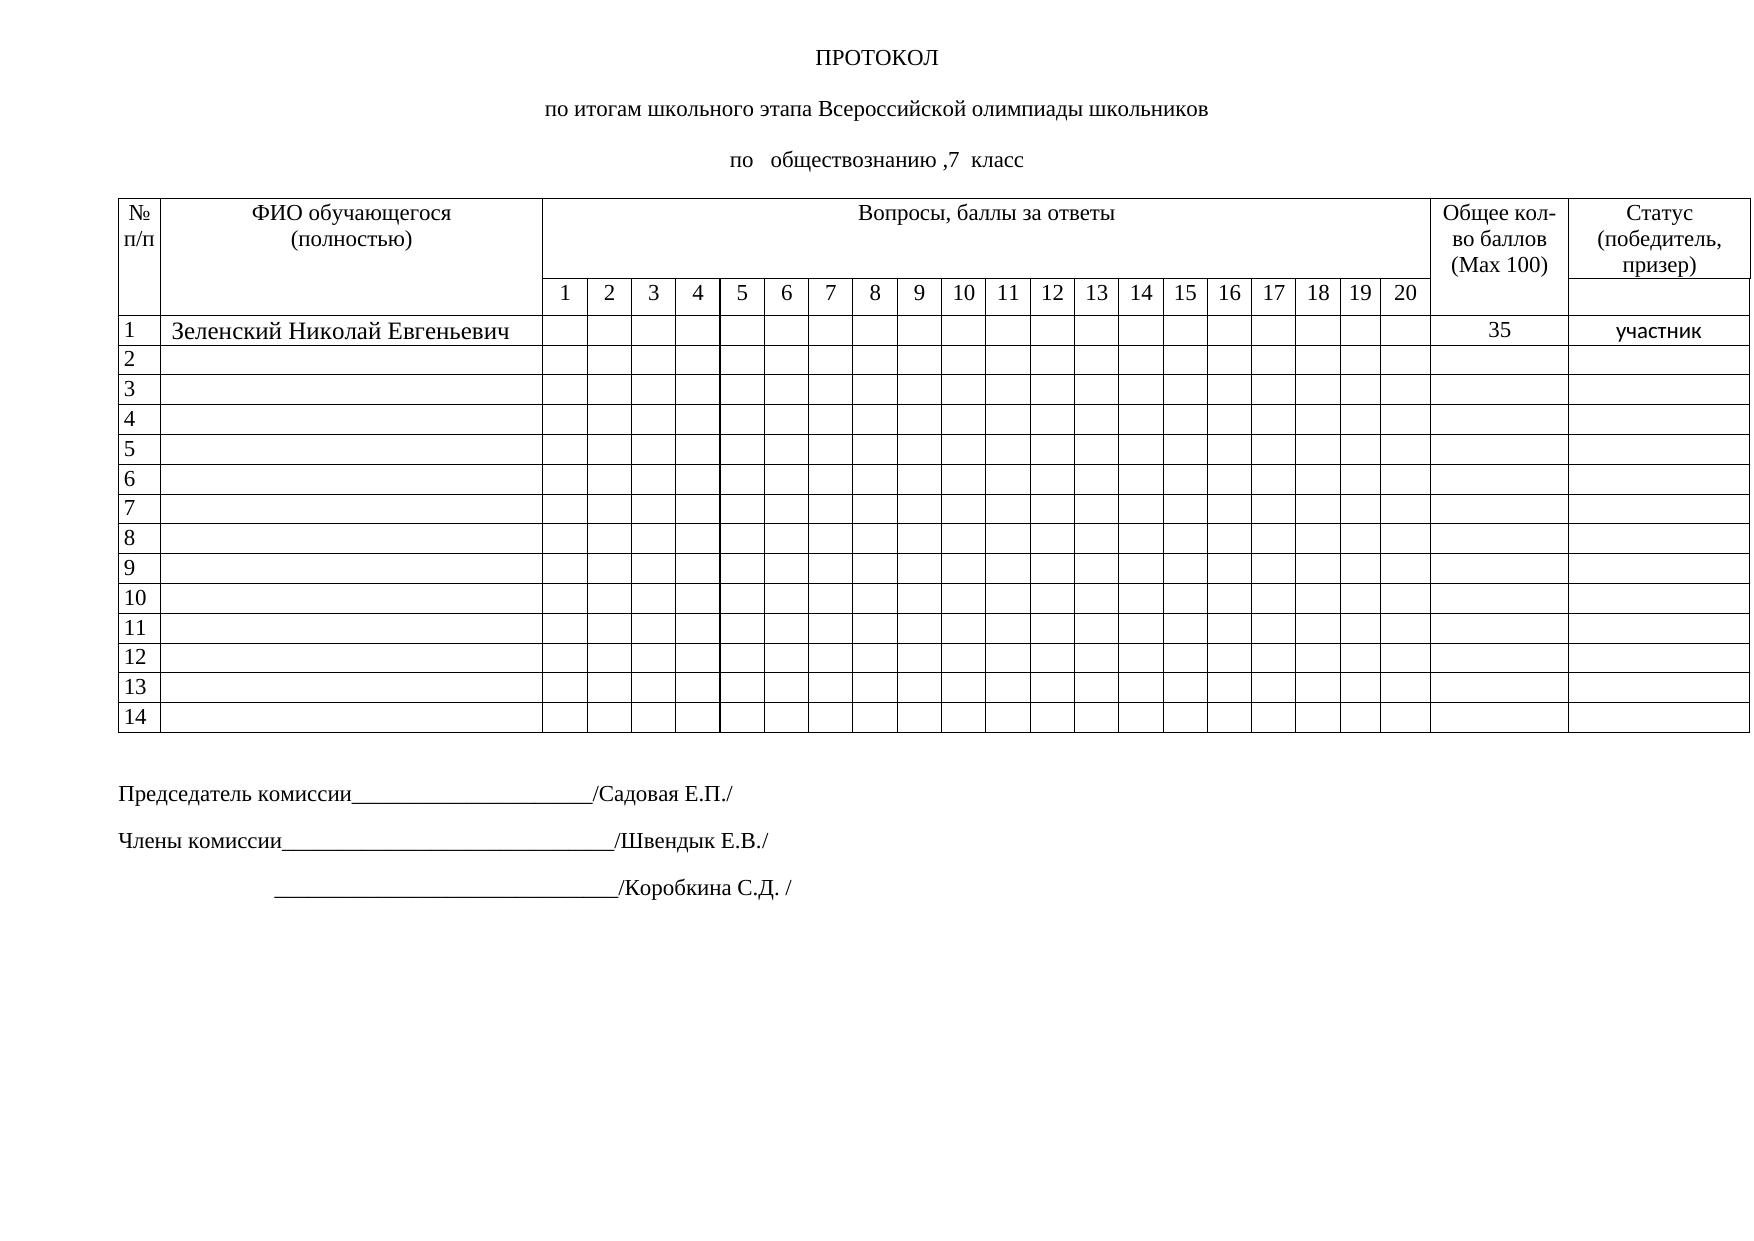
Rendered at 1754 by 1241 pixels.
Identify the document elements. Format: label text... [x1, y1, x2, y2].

table_cell [1569, 405, 1749, 434]
table_cell [898, 316, 941, 344]
table_cell 13 [119, 673, 160, 702]
table_cell 5 [119, 435, 160, 464]
table_header Статус (победитель, призер) [1569, 199, 1750, 278]
table_cell [543, 703, 587, 732]
table_cell [942, 435, 985, 464]
text по обществознанию ,7 класс [118, 146, 1636, 173]
table_cell [765, 524, 808, 553]
table_cell [986, 554, 1030, 583]
text ______________________________/Коробкина С.Д. / [118, 874, 1636, 901]
table_cell [942, 524, 985, 553]
table_cell 1 [119, 316, 160, 344]
table_cell [632, 495, 675, 523]
table_cell [1569, 644, 1749, 672]
table_cell [1031, 703, 1074, 732]
table_cell [1381, 703, 1430, 732]
table_cell [1252, 524, 1295, 553]
table_cell 6 [765, 279, 808, 315]
table_cell [721, 405, 764, 434]
table_cell [721, 375, 764, 404]
table_cell [1431, 465, 1568, 493]
table_cell [1164, 375, 1207, 404]
table_cell [632, 375, 675, 404]
table_cell [942, 375, 985, 404]
table_cell [1119, 465, 1163, 493]
table_cell 11 [119, 614, 160, 642]
table_cell [632, 346, 675, 374]
table_cell [1296, 614, 1340, 642]
table_cell [676, 495, 719, 523]
table_cell [721, 614, 764, 642]
table_cell [1119, 346, 1163, 374]
table_cell [543, 495, 587, 523]
table_cell [161, 554, 542, 583]
table_cell [1296, 524, 1340, 553]
table_cell Зеленский Николай Евгеньевич [161, 316, 542, 344]
table_cell [1119, 703, 1163, 732]
table_cell [809, 644, 852, 672]
table_cell [632, 405, 675, 434]
table_cell [1119, 375, 1163, 404]
table_cell [1208, 375, 1251, 404]
table_cell [1119, 495, 1163, 523]
table_cell [765, 346, 808, 374]
table_cell [898, 465, 941, 493]
table_cell [1381, 316, 1430, 344]
table_cell [543, 375, 587, 404]
table_cell [853, 405, 897, 434]
table_cell [765, 644, 808, 672]
table_cell [1164, 346, 1207, 374]
table_cell [1341, 673, 1380, 702]
table_cell [632, 644, 675, 672]
table_cell [1341, 316, 1380, 344]
table_cell [588, 644, 631, 672]
table_cell [588, 495, 631, 523]
table_cell [632, 316, 675, 344]
table_cell [1075, 614, 1118, 642]
table_cell [1569, 435, 1749, 464]
table_cell [676, 524, 719, 553]
table_cell [898, 584, 941, 613]
table_cell [1208, 405, 1251, 434]
table_cell 12 [1031, 279, 1074, 315]
table_cell [1252, 435, 1295, 464]
table_cell 19 [1341, 279, 1380, 315]
text по итогам школьного этапа Всероссийской олимпиады школьников [118, 95, 1636, 122]
table_cell [942, 614, 985, 642]
table_cell [721, 435, 764, 464]
table_cell [942, 495, 985, 523]
table_cell [1164, 584, 1207, 613]
table_cell [676, 316, 719, 344]
table_cell [1208, 644, 1251, 672]
table_cell [1569, 465, 1749, 493]
table_cell [853, 435, 897, 464]
table_cell [588, 375, 631, 404]
table_cell [809, 673, 852, 702]
table_cell [898, 346, 941, 374]
table_cell [676, 703, 719, 732]
table_cell 8 [119, 524, 160, 553]
table_cell [1296, 673, 1340, 702]
table_cell [765, 435, 808, 464]
table_cell [853, 465, 897, 493]
table_cell [898, 703, 941, 732]
table_cell [588, 435, 631, 464]
table_cell [1208, 435, 1251, 464]
table_cell [1252, 316, 1295, 344]
table_cell [1252, 375, 1295, 404]
table_cell [1119, 405, 1163, 434]
table_cell [1075, 316, 1118, 344]
table_cell 16 [1208, 279, 1251, 315]
table_cell [1569, 673, 1749, 702]
table_cell [898, 435, 941, 464]
table_cell [809, 703, 852, 732]
table_cell [676, 465, 719, 493]
table_cell [1381, 495, 1430, 523]
table_cell [986, 405, 1030, 434]
table_cell [898, 405, 941, 434]
table_cell [676, 673, 719, 702]
table_cell [543, 554, 587, 583]
table_cell [1119, 673, 1163, 702]
table_cell [1569, 279, 1749, 315]
text Председатель комиссии_____________________/Садовая Е.П./ [118, 780, 1636, 806]
table_cell [1341, 346, 1380, 374]
table_cell [676, 405, 719, 434]
table_cell [942, 405, 985, 434]
table_cell [161, 584, 542, 613]
table_cell [1252, 673, 1295, 702]
table_cell [853, 316, 897, 344]
table_cell [1341, 375, 1380, 404]
table_cell 10 [942, 279, 985, 315]
table_cell 17 [1252, 279, 1295, 315]
table_cell 6 [119, 465, 160, 493]
table_cell [898, 554, 941, 583]
table_cell [853, 584, 897, 613]
table_cell [1569, 584, 1749, 613]
table_cell [1252, 465, 1295, 493]
table_cell [942, 703, 985, 732]
table_cell [1569, 524, 1749, 553]
table_cell [1031, 316, 1074, 344]
table_cell [853, 346, 897, 374]
table_cell [161, 673, 542, 702]
table_cell 4 [676, 279, 719, 315]
table_cell [1341, 644, 1380, 672]
table_cell [676, 346, 719, 374]
table_cell [942, 584, 985, 613]
table_cell [588, 405, 631, 434]
table_cell [721, 554, 764, 583]
table_cell [721, 495, 764, 523]
table_cell [986, 375, 1030, 404]
table_cell [721, 465, 764, 493]
table_cell [1031, 673, 1074, 702]
table_cell [1075, 346, 1118, 374]
table_cell [1252, 554, 1295, 583]
table_cell [853, 524, 897, 553]
table_cell [853, 614, 897, 642]
table_cell [1381, 405, 1430, 434]
table_cell [1252, 346, 1295, 374]
table_cell [765, 554, 808, 583]
table_cell [632, 614, 675, 642]
table_cell [1119, 644, 1163, 672]
table_cell [1381, 644, 1430, 672]
table_cell [1252, 703, 1295, 732]
table_cell [1296, 465, 1340, 493]
table_cell [809, 524, 852, 553]
text Члены комиссии_____________________________/Швендык Е.В./ [118, 827, 1636, 853]
table_cell [898, 524, 941, 553]
table_cell [1208, 346, 1251, 374]
table_cell [1296, 495, 1340, 523]
table_cell [1119, 316, 1163, 344]
table_cell [1031, 614, 1074, 642]
table_cell [942, 346, 985, 374]
table_cell [632, 435, 675, 464]
table_cell [853, 375, 897, 404]
table_cell [1031, 644, 1074, 672]
table_cell 5 [721, 279, 764, 315]
table_cell [1075, 435, 1118, 464]
table_cell 3 [632, 279, 675, 315]
table_cell [765, 316, 808, 344]
table_cell [1296, 703, 1340, 732]
table_cell 9 [119, 554, 160, 583]
table_cell [1296, 346, 1340, 374]
table_cell [986, 614, 1030, 642]
table_cell [1431, 495, 1568, 523]
table_cell [543, 405, 587, 434]
table_cell 7 [119, 495, 160, 523]
table_cell [543, 465, 587, 493]
table_cell [1075, 703, 1118, 732]
table_cell [1031, 554, 1074, 583]
table_cell [1208, 316, 1251, 344]
table_cell [1208, 554, 1251, 583]
table_cell [765, 584, 808, 613]
table_cell [1381, 673, 1430, 702]
table_cell [1296, 644, 1340, 672]
table_cell [898, 644, 941, 672]
table_cell 1 [543, 279, 587, 315]
table_cell [853, 554, 897, 583]
table_cell [1569, 375, 1749, 404]
table_cell [986, 644, 1030, 672]
table_cell [986, 703, 1030, 732]
table_cell [986, 465, 1030, 493]
table_cell [721, 524, 764, 553]
table_cell [1381, 465, 1430, 493]
table_cell [765, 465, 808, 493]
table_cell [1164, 554, 1207, 583]
table_cell [721, 346, 764, 374]
table_cell [942, 554, 985, 583]
table_cell [1164, 495, 1207, 523]
table_cell [1296, 435, 1340, 464]
table_cell [765, 405, 808, 434]
table_cell [543, 435, 587, 464]
table_cell [1119, 524, 1163, 553]
table_cell [1381, 554, 1430, 583]
table_cell [1381, 524, 1430, 553]
table_cell [853, 703, 897, 732]
table_cell [543, 346, 587, 374]
table_cell [809, 435, 852, 464]
table_cell [1431, 346, 1568, 374]
table_cell [1208, 495, 1251, 523]
table_cell [809, 375, 852, 404]
table_cell [1031, 346, 1074, 374]
table_cell [632, 465, 675, 493]
table_cell 35 [1431, 316, 1568, 344]
table_cell [1341, 584, 1380, 613]
table_cell [1075, 524, 1118, 553]
table_cell [1164, 524, 1207, 553]
table_cell [853, 673, 897, 702]
table_cell [588, 346, 631, 374]
table_cell [1296, 584, 1340, 613]
table_cell [1031, 465, 1074, 493]
table_cell [632, 584, 675, 613]
table_cell [1031, 584, 1074, 613]
table_cell 18 [1296, 279, 1340, 315]
table_cell [1431, 703, 1568, 732]
table_cell [898, 614, 941, 642]
table_cell [1075, 554, 1118, 583]
table_cell [543, 644, 587, 672]
table_cell [161, 375, 542, 404]
table_cell [1031, 435, 1074, 464]
table_cell [1431, 673, 1568, 702]
table_cell [1252, 495, 1295, 523]
table_cell [765, 495, 808, 523]
table_cell [1381, 614, 1430, 642]
table_cell [632, 673, 675, 702]
table_cell [676, 554, 719, 583]
table_cell [809, 316, 852, 344]
table_cell [1164, 435, 1207, 464]
table_cell [1431, 524, 1568, 553]
table_cell 3 [119, 375, 160, 404]
table_cell [1431, 584, 1568, 613]
table_cell [1075, 644, 1118, 672]
table_cell [588, 465, 631, 493]
table_cell [1569, 614, 1749, 642]
table_cell 14 [1119, 279, 1163, 315]
table_cell [161, 703, 542, 732]
table_cell [986, 524, 1030, 553]
table_cell [676, 584, 719, 613]
table_cell [809, 554, 852, 583]
text ПРОТОКОЛ [118, 44, 1636, 71]
table_cell [1164, 703, 1207, 732]
table_cell [765, 673, 808, 702]
table_cell [1341, 703, 1380, 732]
table_cell [853, 644, 897, 672]
table_cell [1208, 614, 1251, 642]
table_cell [1381, 435, 1430, 464]
table_cell [161, 644, 542, 672]
table_cell [1119, 584, 1163, 613]
table_cell 15 [1164, 279, 1207, 315]
table_cell [543, 614, 587, 642]
table_cell [1296, 316, 1340, 344]
table_cell [1296, 375, 1340, 404]
table_cell [1431, 435, 1568, 464]
table_cell [1075, 375, 1118, 404]
table_cell [1031, 524, 1074, 553]
table_cell [942, 644, 985, 672]
table_cell 2 [588, 279, 631, 315]
table_cell [765, 703, 808, 732]
table_cell [161, 495, 542, 523]
table_cell [632, 524, 675, 553]
table_cell 13 [1075, 279, 1118, 315]
table_cell [1341, 614, 1380, 642]
table_cell [765, 614, 808, 642]
table_cell [1341, 435, 1380, 464]
table_cell [676, 614, 719, 642]
table_cell [1075, 495, 1118, 523]
table_cell [986, 435, 1030, 464]
table_cell [809, 465, 852, 493]
table_cell [853, 495, 897, 523]
table_cell [1431, 554, 1568, 583]
table_cell [632, 703, 675, 732]
table_cell [676, 435, 719, 464]
table_cell [1208, 673, 1251, 702]
table_cell [543, 673, 587, 702]
table_cell [588, 703, 631, 732]
table_cell [942, 673, 985, 702]
table_cell [1075, 584, 1118, 613]
table_cell [721, 584, 764, 613]
table_cell [676, 375, 719, 404]
table_cell [1431, 375, 1568, 404]
table_cell [721, 644, 764, 672]
table_cell [161, 346, 542, 374]
table_cell [1252, 584, 1295, 613]
table_cell [676, 644, 719, 672]
table_cell [986, 673, 1030, 702]
table_cell [1569, 346, 1749, 374]
table_cell [942, 465, 985, 493]
table_cell [1431, 614, 1568, 642]
table_cell 20 [1381, 279, 1430, 315]
table_cell [1381, 584, 1430, 613]
table_cell [1381, 346, 1430, 374]
table_cell [1431, 405, 1568, 434]
table_cell [1208, 584, 1251, 613]
table_cell 14 [119, 703, 160, 732]
table_cell [986, 346, 1030, 374]
table_cell [1164, 316, 1207, 344]
table_cell [986, 495, 1030, 523]
table_cell [898, 495, 941, 523]
table_cell [1296, 554, 1340, 583]
table_cell [588, 524, 631, 553]
table_cell [588, 554, 631, 583]
table_cell 8 [853, 279, 897, 315]
table_cell [765, 375, 808, 404]
table_cell [588, 614, 631, 642]
table_cell 9 [898, 279, 941, 315]
table_header № п/п [119, 199, 160, 315]
table_cell [986, 584, 1030, 613]
table_cell [1075, 465, 1118, 493]
table_cell [632, 554, 675, 583]
table_cell 11 [986, 279, 1030, 315]
table_cell [1119, 435, 1163, 464]
table_cell [543, 316, 587, 344]
table_cell [543, 584, 587, 613]
table_cell [721, 673, 764, 702]
table_cell [161, 405, 542, 434]
table_cell [1296, 405, 1340, 434]
table_cell [1164, 405, 1207, 434]
table_header ФИО обучающегося (полностью) [161, 199, 542, 315]
table_cell [1569, 554, 1749, 583]
table_cell 4 [119, 405, 160, 434]
table_cell 2 [119, 346, 160, 374]
table_cell [1341, 554, 1380, 583]
table_cell [161, 435, 542, 464]
table_cell [588, 584, 631, 613]
table_header Общее кол-во баллов (Max 100) [1431, 199, 1568, 315]
table_cell [986, 316, 1030, 344]
table_cell [1075, 673, 1118, 702]
table_cell [1252, 405, 1295, 434]
table_cell [161, 614, 542, 642]
table_cell участник [1569, 316, 1749, 344]
table_cell [1431, 644, 1568, 672]
table_cell [1208, 465, 1251, 493]
table_cell [942, 316, 985, 344]
table_cell [1569, 703, 1749, 732]
table_cell 12 [119, 644, 160, 672]
table_cell [1208, 703, 1251, 732]
table_cell [1252, 644, 1295, 672]
table_cell [1569, 495, 1749, 523]
table_cell [1031, 495, 1074, 523]
table_cell [1341, 495, 1380, 523]
table_cell [898, 673, 941, 702]
table_cell [161, 524, 542, 553]
table_cell [588, 316, 631, 344]
table_cell [1031, 375, 1074, 404]
table_cell [1381, 375, 1430, 404]
table_cell [1164, 673, 1207, 702]
table_cell [161, 465, 542, 493]
table_cell [1119, 554, 1163, 583]
table_cell [1252, 614, 1295, 642]
table_cell [1164, 614, 1207, 642]
table_cell [543, 524, 587, 553]
table_cell [809, 405, 852, 434]
table_cell [721, 316, 764, 344]
table_cell [588, 673, 631, 702]
table_cell [1075, 405, 1118, 434]
table_cell [1164, 465, 1207, 493]
table_cell [809, 495, 852, 523]
table_cell [1031, 405, 1074, 434]
table_cell [809, 584, 852, 613]
table_cell [809, 346, 852, 374]
table_cell [809, 614, 852, 642]
table_cell [1341, 524, 1380, 553]
table_cell [898, 375, 941, 404]
table_cell [1341, 405, 1380, 434]
table_cell [721, 703, 764, 732]
table_cell 10 [119, 584, 160, 613]
table_cell [1119, 614, 1163, 642]
table_cell [1341, 465, 1380, 493]
table_cell [1164, 644, 1207, 672]
table_header Вопросы, баллы за ответы [543, 199, 1430, 278]
table_cell 7 [809, 279, 852, 315]
table_cell [1208, 524, 1251, 553]
